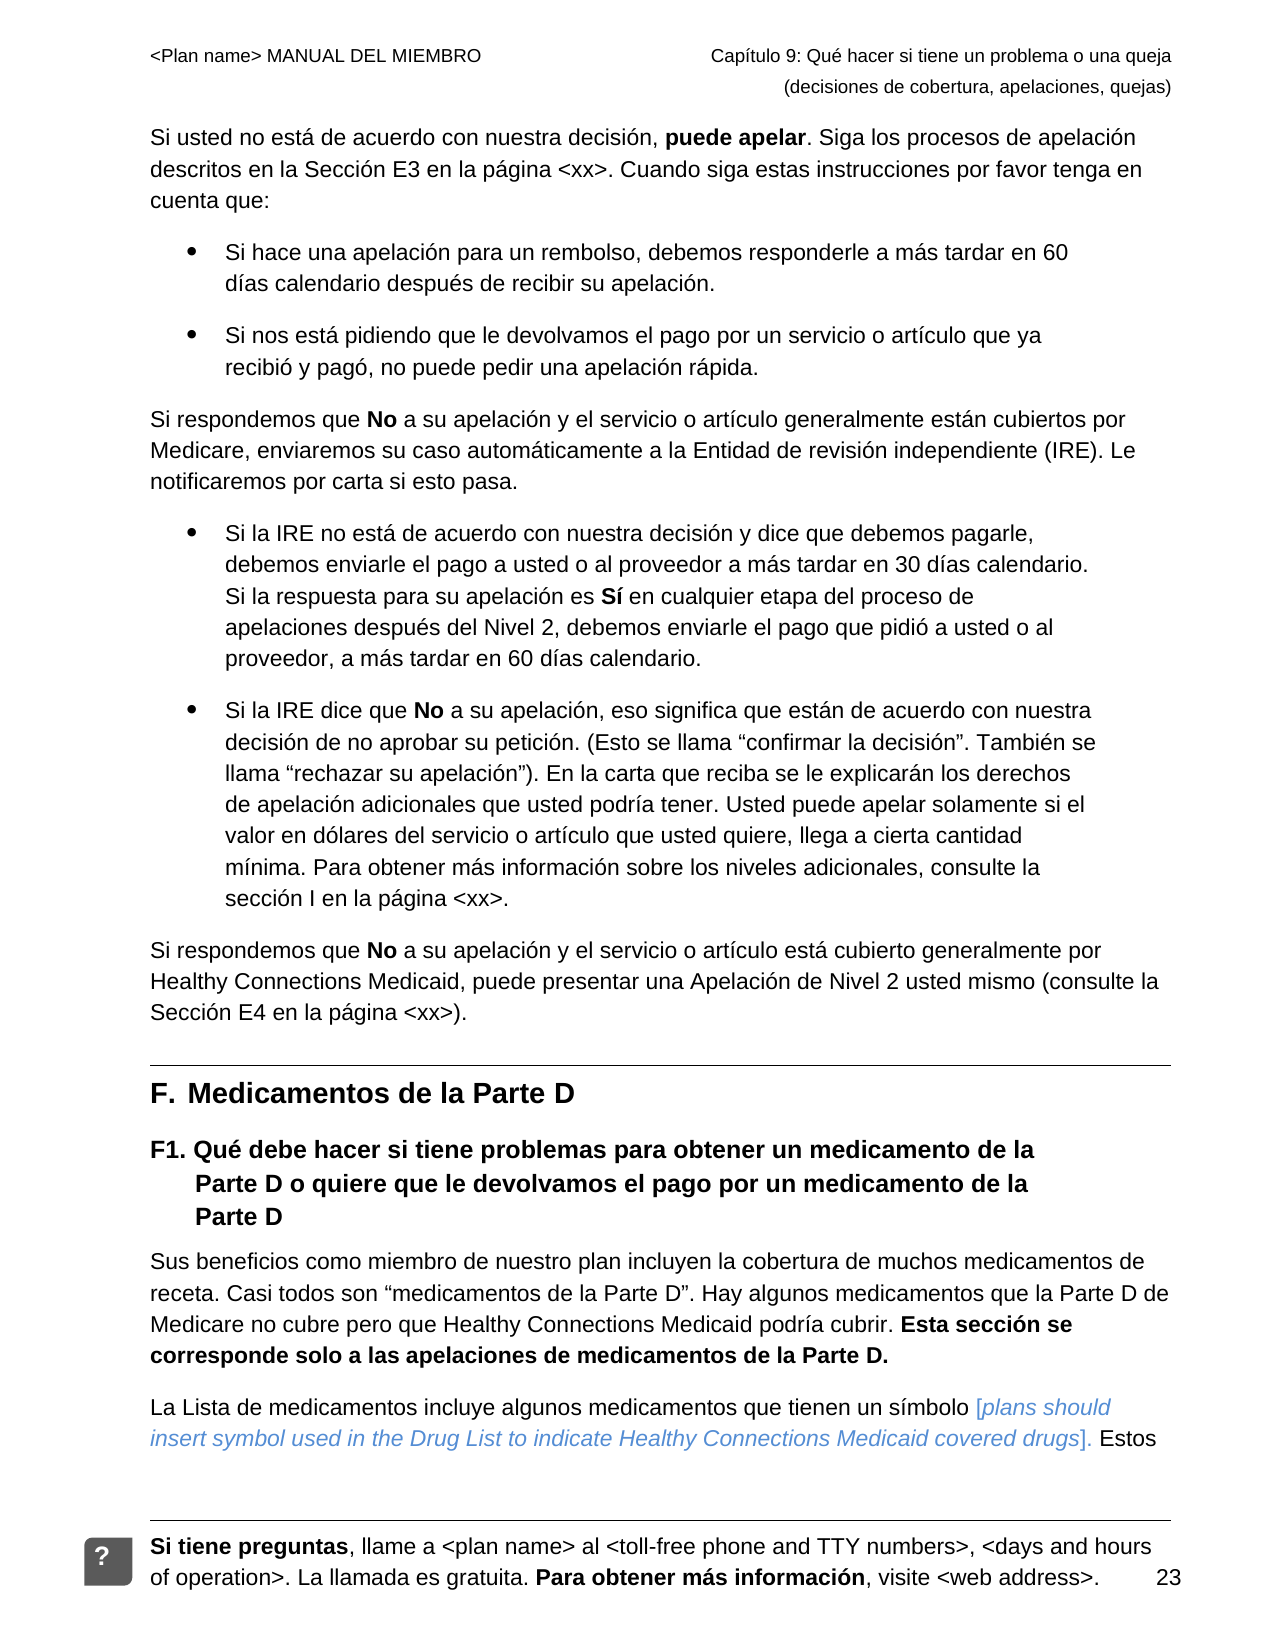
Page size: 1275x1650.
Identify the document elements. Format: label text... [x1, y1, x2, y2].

list Si nos está pidiendo que le devolvamos el pago por un servicio o artículo que ya recibió y pagó, no puede pedir una apelación rápida. [187, 319, 1096, 381]
subtitle Medicamentos de la Parte D [150, 1066, 1171, 1111]
text Sus beneficios como miembro de nuestro plan incluyen la cobertura de muchos medicamentos de receta. Casi todos son “medicamentos de la Parte D”. Hay algunos medicamentos que la Parte D de Medicare no cubre pero que Healthy Connections Medicaid podría cubrir. Esta sección se corresponde solo a las apelaciones de medicamentos de la Parte D. [150, 1245, 1171, 1370]
list Si hace una apelación para un rembolso, debemos responderle a más tardar en 60 días calendario después de recibir su apelación. [187, 235, 1096, 298]
text Si respondemos que No a su apelación y el servicio o artículo generalmente están cubiertos por Medicare, enviaremos su caso automáticamente a la Entidad de revisión independiente (IRE). Le notificaremos por carta si esto pasa. [150, 402, 1171, 496]
text Si respondemos que No a su apelación y el servicio o artículo está cubierto generalmente por Healthy Connections Medicaid, puede presentar una Apelación de Nivel 2 usted mismo (consulte la Sección E4 en la página <xx>). [150, 933, 1171, 1027]
list Si la IRE no está de acuerdo con nuestra decisión y dice que debemos pagarle, debemos enviarle el pago a usted o al proveedor a más tardar en 30 días calendario. Si la respuesta para su apelación es Sí en cualquier etapa del proceso de apelaciones después del Nivel 2, debemos enviarle el pago que pidió a usted o al proveedor, a más tardar en 60 días calendario. [187, 517, 1096, 673]
text Si usted no está de acuerdo con nuestra decisión, puede apelar. Siga los procesos de apelación descritos en la Sección E3 en la página <xx>. Cuando siga estas instrucciones por favor tenga en cuenta que: [150, 121, 1171, 214]
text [150, 1391, 1171, 1453]
subtitle F1. Qué debe hacer si tiene problemas para obtener un medicamento de la Parte D o quiere que le devolvamos el pago por un medicamento de la Parte D [150, 1132, 1096, 1232]
list Si la IRE dice que No a su apelación, eso significa que están de acuerdo con nuestra decisión de no aprobar su petición. (Esto se llama “confirmar la decisión”. También se llama “rechazar su apelación”). En la carta que reciba se le explicarán los derechos de apelación adicionales que usted podría tener. Usted puede apelar solamente si el valor en dólares del servicio o artículo que usted quiere, llega a cierta cantidad mínima. Para obtener más información sobre los niveles adicionales, consulte la sección I en la página <xx>. [187, 694, 1096, 912]
